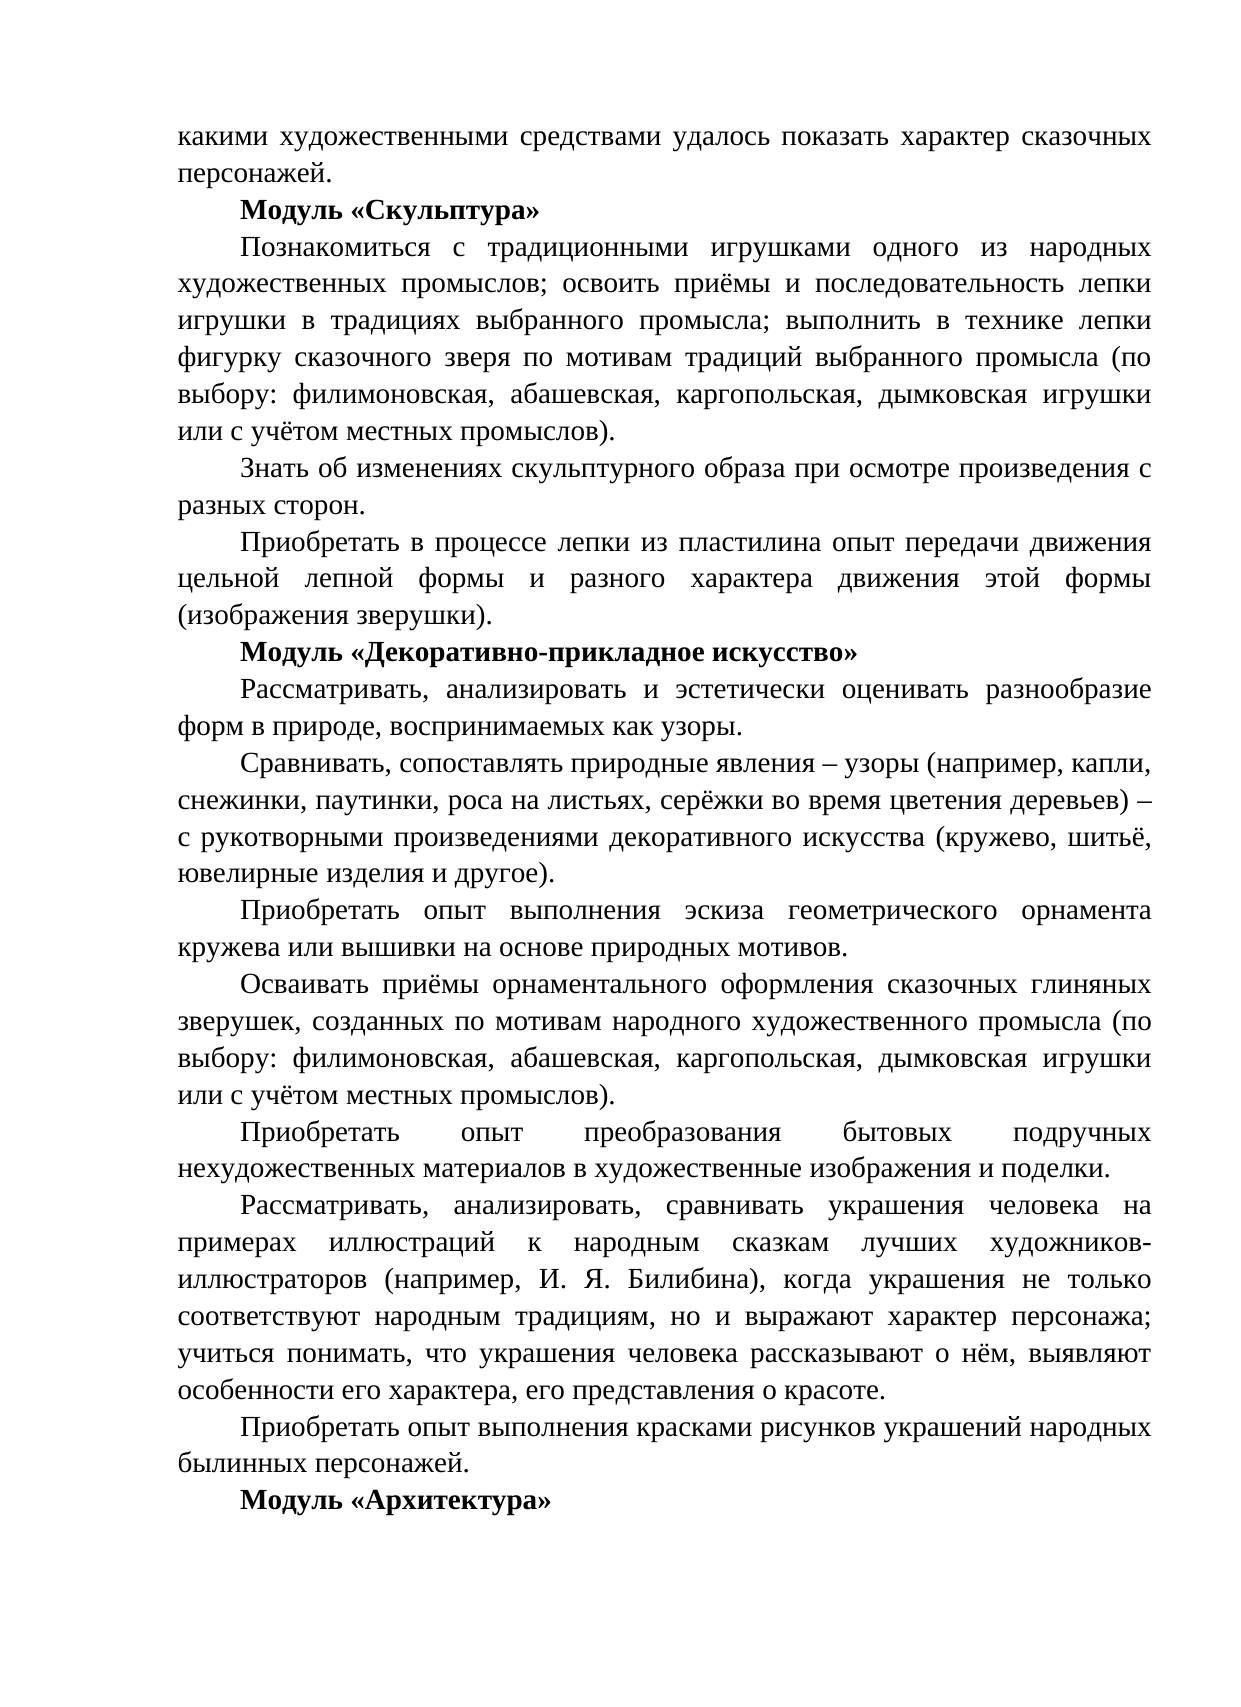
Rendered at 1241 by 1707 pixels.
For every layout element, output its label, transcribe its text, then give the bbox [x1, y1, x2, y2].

text Модуль «Декоративно-прикладное искусство» [177, 634, 1152, 668]
text Приобретать опыт выполнения эскиза геометрического орнамента кружева или вышивки на основе природных мотивов. [177, 892, 1152, 963]
text Осваивать приёмы орнаментального оформления сказочных глиняных зверушек, созданных по мотивам народного художественного промысла (по выбору: филимоновская, абашевская, каргопольская, дымковская игрушки или с учётом местных промыслов). [177, 966, 1152, 1110]
text Познакомиться с традиционными игрушками одного из народных художественных промыслов; освоить приёмы и последовательность лепки игрушки в традициях выбранного промысла; выполнить в технике лепки фигурку сказочного зверя по мотивам традиций выбранного промысла (по выбору: филимоновская, абашевская, каргопольская, дымковская игрушки или с учётом местных промыслов). [177, 229, 1152, 447]
text Знать об изменениях скульптурного образа при осмотре произведения с разных сторон. [177, 450, 1152, 520]
text Рассматривать, анализировать и эстетически оценивать разнообразие форм в природе, воспринимаемых как узоры. [177, 671, 1152, 742]
text Приобретать опыт преобразования бытовых подручных нехудожественных материалов в художественные изображения и поделки. [177, 1114, 1152, 1184]
text Сравнивать, сопоставлять природные явления – узоры (например, капли, снежинки, паутинки, роса на листьях, серёжки во время цветения деревьев) – с рукотворными произведениями декоративного искусства (кружево, шитьё, ювелирные изделия и другое). [177, 745, 1152, 889]
text Приобретать опыт выполнения красками рисунков украшений народных былинных персонажей. [177, 1409, 1152, 1479]
text Модуль «Скульптура» [177, 192, 1152, 225]
text Рассматривать, анализировать, сравнивать украшения человека на примерах иллюстраций к народным сказкам лучших художников-иллюстраторов (например, И. Я. Билибина), когда украшения не только соответствуют народным традициям, но и выражают характер персонажа; учиться понимать, что украшения человека рассказывают о нём, выявляют особенности его характера, его представления о красоте. [177, 1187, 1152, 1405]
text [177, 118, 1152, 188]
text Приобретать в процессе лепки из пластилина опыт передачи движения цельной лепной формы и разного характера движения этой формы (изображения зверушки). [177, 524, 1152, 631]
text Модуль «Архитектура» [177, 1482, 1152, 1516]
